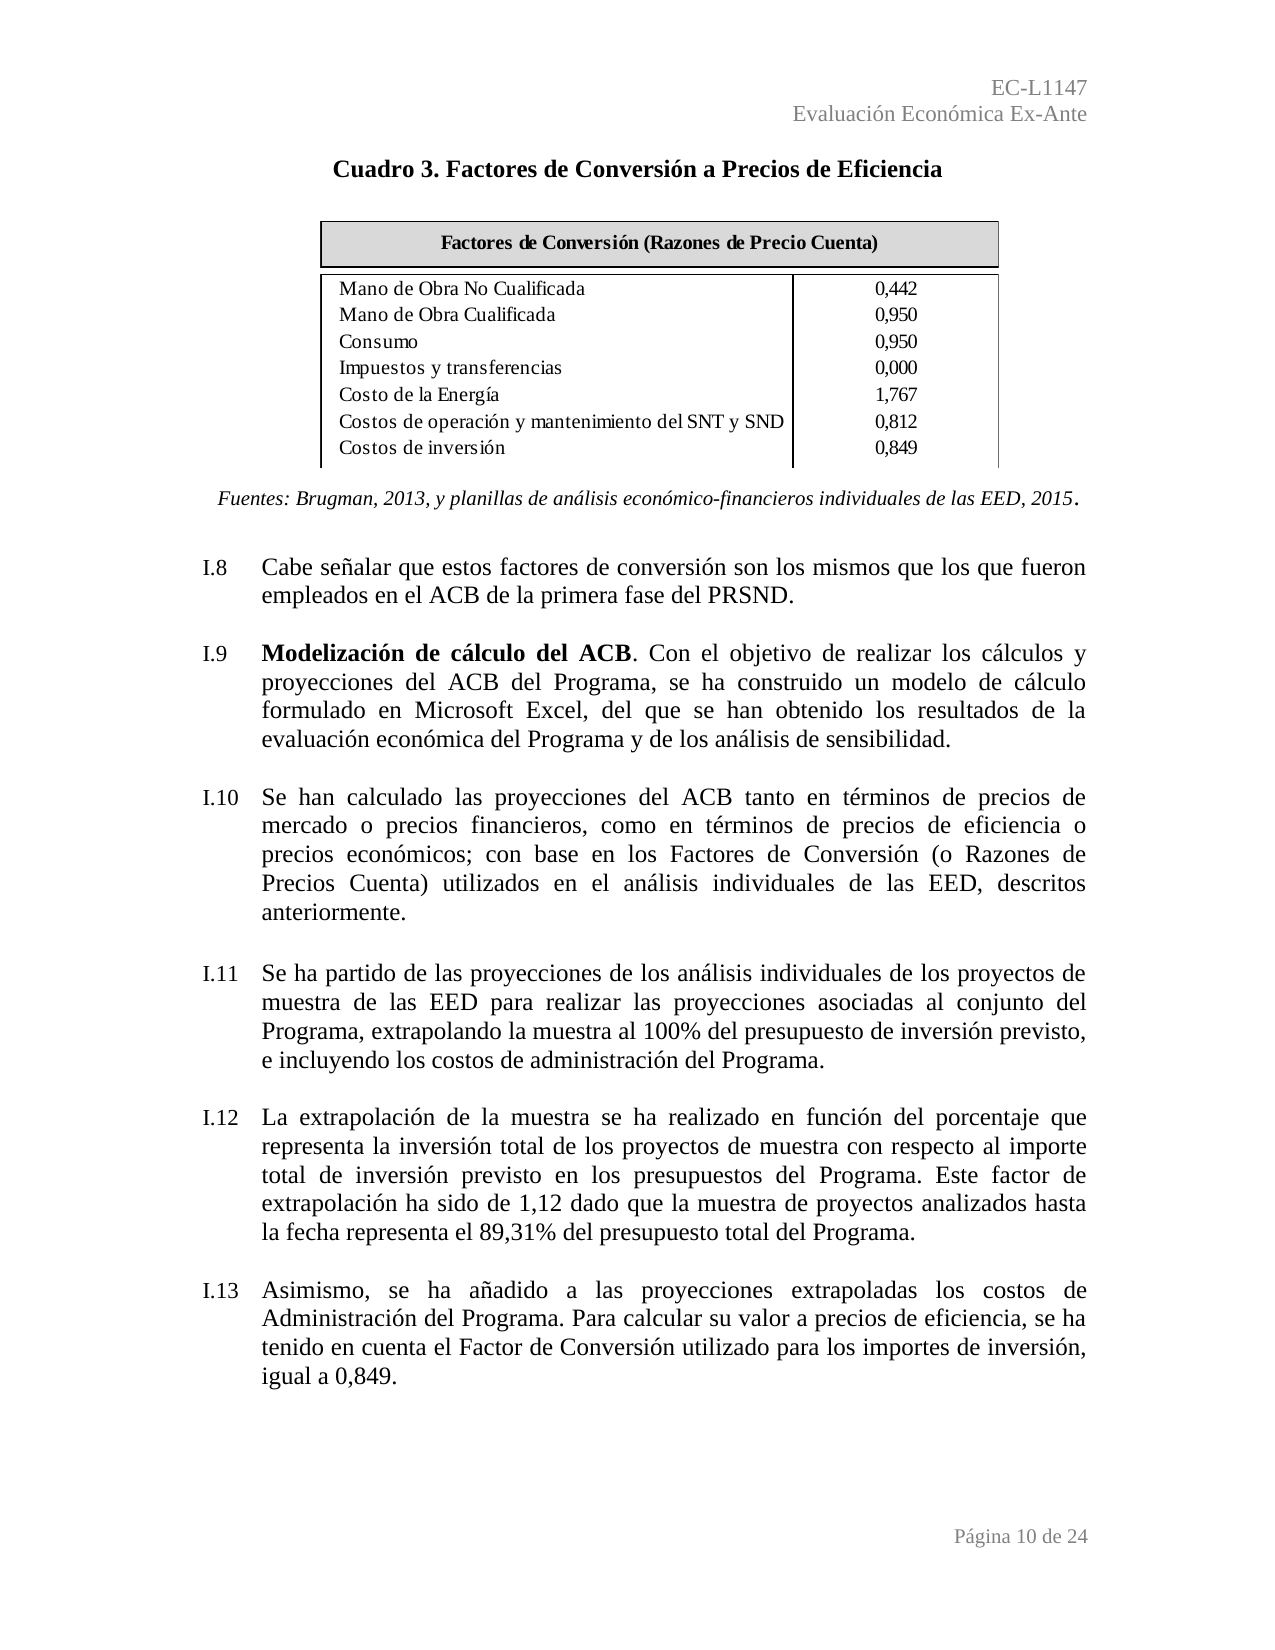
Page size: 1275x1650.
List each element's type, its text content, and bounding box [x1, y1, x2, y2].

text Cuadro 3. Factores de Conversión a Precios de Eficiencia [187, 154, 1087, 183]
text Fuentes: Brugman, 2013, y planillas de análisis económico-financieros individuales de las EED, 2015. [217, 196, 1087, 511]
list Se ha partido de las proyecciones de los análisis individuales de los proyectos de muestra de las EED para realizar las proyecciones asociadas al conjunto del Programa, extrapolando la muestra al 100% del presupuesto de inversión previsto, e incluyendo los costos de administración del Programa. [202, 958, 1087, 1073]
list Cabe señalar que estos factores de conversión son los mismos que los que fueron empleados en el ACB de la primera fase del PRSND. [202, 552, 1087, 609]
list Asimismo, se ha añadido a las proyecciones extrapoladas los costos de Administración del Programa. Para calcular su valor a precios de eficiencia, se ha tenido en cuenta el Factor de Conversión utilizado para los importes de inversión, igual a 0,849. [202, 1275, 1087, 1390]
list La extrapolación de la muestra se ha realizado en función del porcentaje que representa la inversión total de los proyectos de muestra con respecto al importe total de inversión previsto en los presupuestos del Programa. Este factor de extrapolación ha sido de 1,12 dado que la muestra de proyectos analizados hasta la fecha representa el 89,31% del presupuesto total del Programa. [202, 1102, 1087, 1246]
list Se han calculado las proyecciones del ACB tanto en términos de precios de mercado o precios financieros, como en términos de precios de eficiencia o precios económicos; con base en los Factores de Conversión (o Razones de Precios Cuenta) utilizados en el análisis individuales de las EED, descritos anteriormente. [202, 782, 1087, 926]
list Modelización de cálculo del ACB. Con el objetivo de realizar los cálculos y proyecciones del ACB del Programa, se ha construido un modelo de cálculo formulado en Microsoft Excel, del que se han obtenido los resultados de la evaluación económica del Programa y de los análisis de sensibilidad. [202, 638, 1087, 753]
